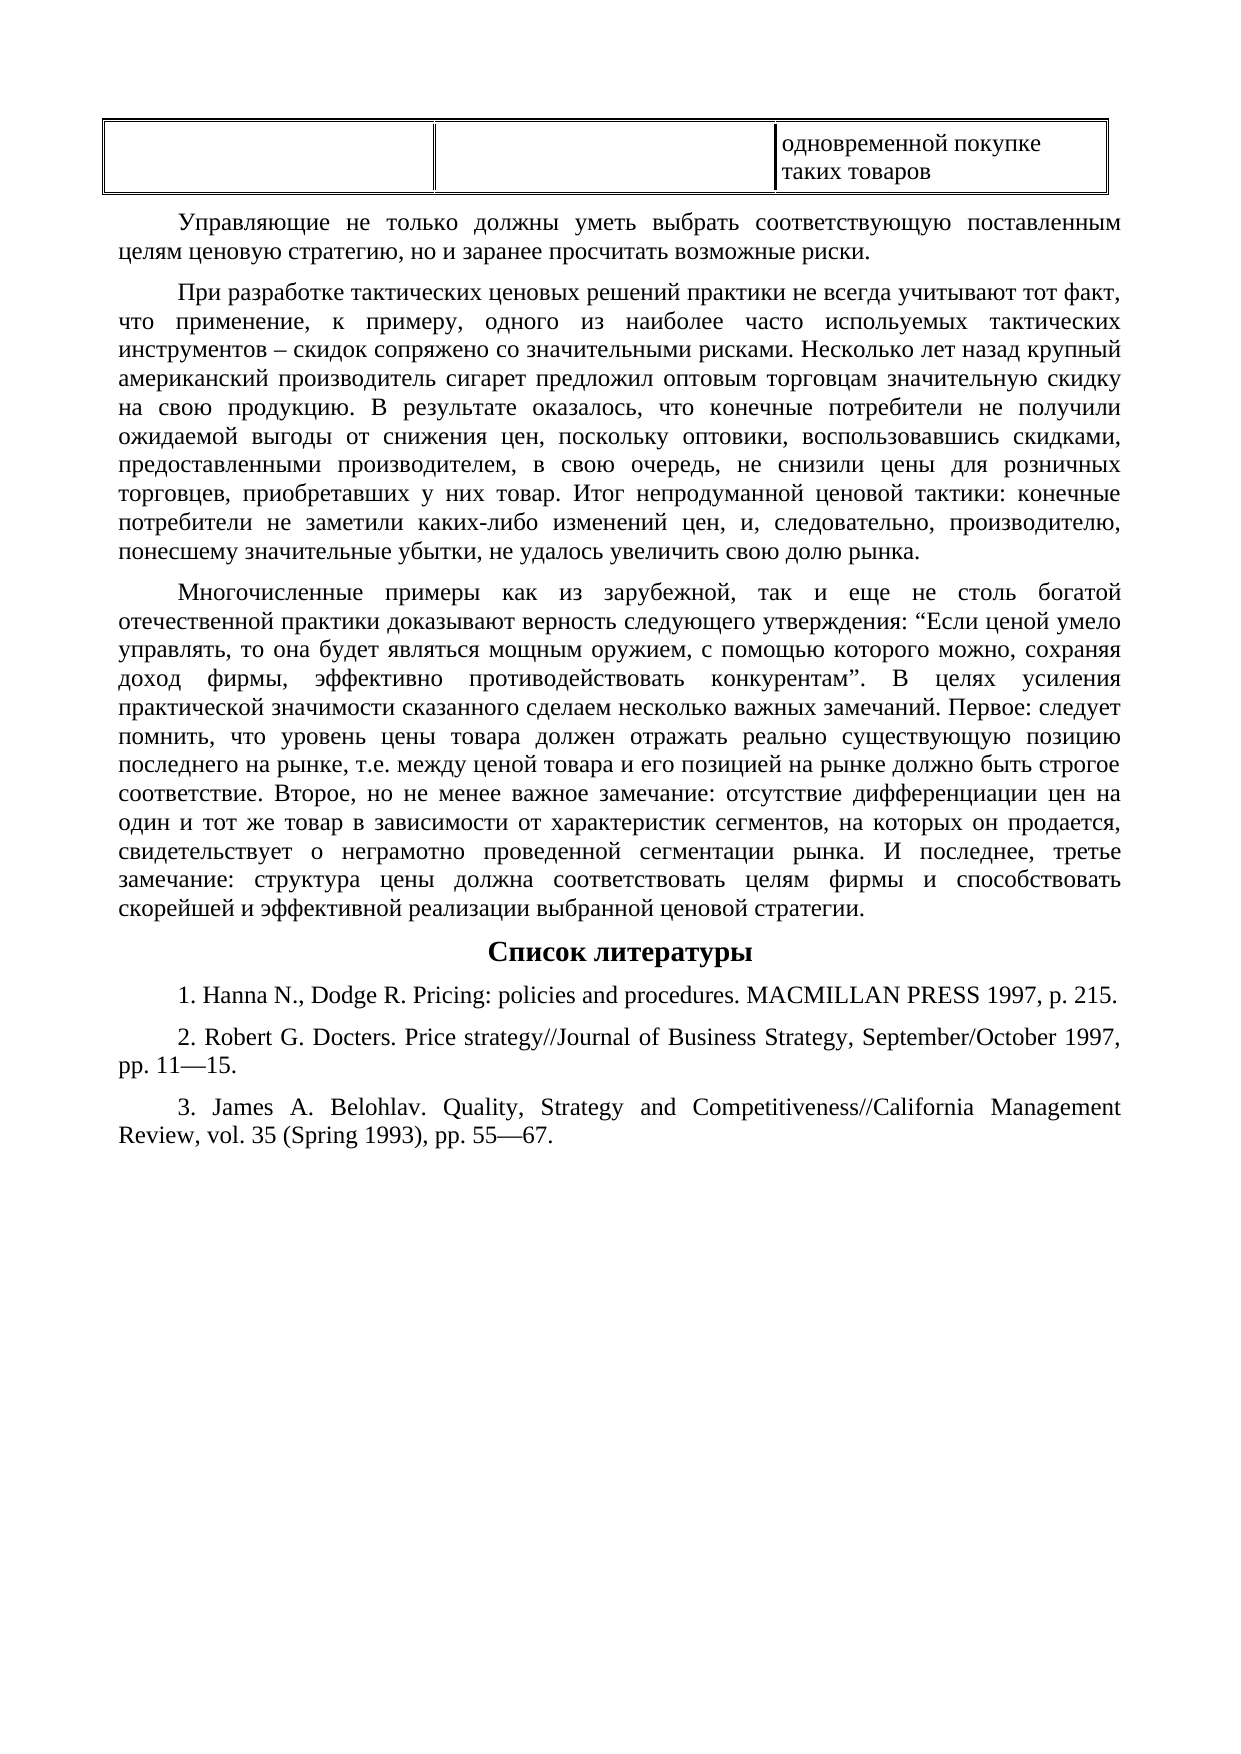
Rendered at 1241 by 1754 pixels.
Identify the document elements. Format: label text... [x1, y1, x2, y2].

text Управляющие не только должны уметь выбрать соответствующую поставленным целям ценовую стратегию, но и заранее просчитать возможные риски. [118, 207, 1122, 264]
text Список литературы [118, 934, 1122, 968]
text 2. Robert G. Docters. Price strategy//Journal of Business Strategy, September/October 1997, pp. 11—15. [118, 1022, 1122, 1079]
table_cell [775, 122, 1106, 191]
text 3. James A. Belohlav. Quality, Strategy and Competitiveness//California Management Review, vol. 35 (Spring 1993), pp. 55—67. [118, 1092, 1122, 1149]
text Многочисленные примеры как из зарубежной, так и еще не столь богатой отечественной практики доказывают верность следующего утверждения: “Если ценой умело управлять, то она будет являться мощным оружием, с помощью которого можно, сохраняя доход фирмы, эффективно противодействовать конкурентам”. В целях усиления практической значимости сказанного сделаем несколько важных замечаний. Первое: следует помнить, что уровень цены товара должен отражать реально существующую позицию последнего на рынке, т.е. между ценой товара и его позицией на рынке должно быть строгое соответствие. Второе, но не менее важное замечание: отсутствие дифференциации цен на один и тот же товар в зависимости от характеристик сегментов, на которых он продается, свидетельствует о неграмотно проведенной сегментации рынка. И последнее, третье замечание: структура цены должна соответствовать целям фирмы и способствовать скорейшей и эффективной реализации выбранной ценовой стратегии. [118, 577, 1122, 922]
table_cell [105, 122, 435, 191]
text 1. Hanna N., Dodge R. Pricing: policies and procedures. MACMILLAN PRESS 1997, p. 215. [118, 981, 1122, 1009]
text При разработке тактических ценовых решений практики не всегда учитывают тот факт, что применение, к примеру, одного из наиболее часто испольуемых тактических инструментов – скидок сопряжено со значительными рисками. Несколько лет назад крупный американский производитель сигарет предложил оптовым торговцам значительную скидку на свою продукцию. В результате оказалось, что конечные потребители не получили ожидаемой выгоды от снижения цен, поскольку оптовики, воспользовавшись скидками, предоставленными производителем, в свою очередь, не снизили цены для розничных торговцев, приобретавших у них товар. Итог непродуманной ценовой тактики: конечные потребители не заметили каких-либо изменений цен, и, следовательно, производителю, понесшему значительные убытки, не удалось увеличить свою долю рынка. [118, 277, 1122, 564]
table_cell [435, 122, 775, 191]
